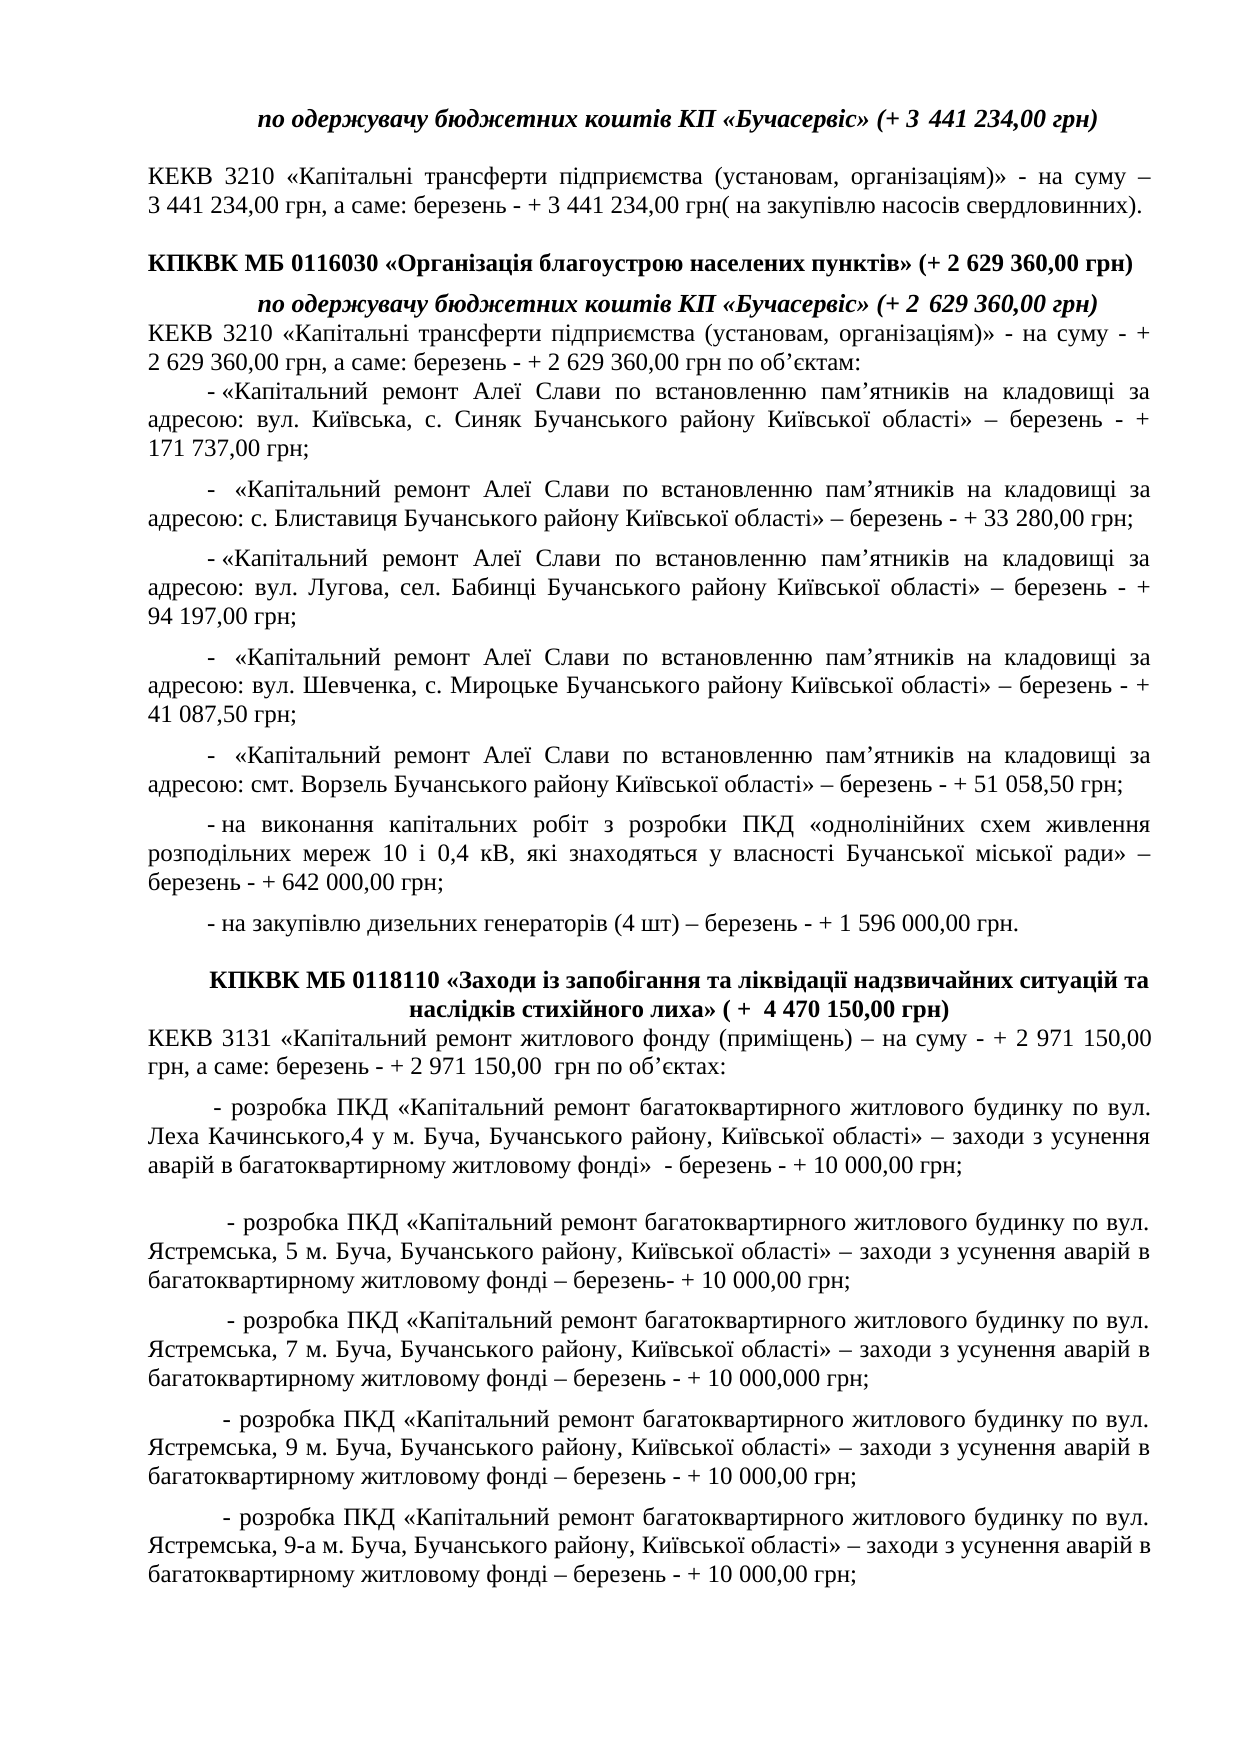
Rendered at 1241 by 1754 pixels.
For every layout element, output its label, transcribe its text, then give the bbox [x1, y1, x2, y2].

text КЕКВ 3210 «Капітальні трансферти підприємства (установам, організаціям)» - на суму - + 2 629 360,00 грн, а саме: березень - + 2 629 360,00 грн по об’єктам: [148, 318, 1152, 376]
list на виконання капітальних робіт з розробки ПКД «однолінійних схем живлення розподільних мереж 10 і 0,4 кВ, які знаходяться у власності Бучанської міської ради» – березень - + 642 000,00 грн; [148, 809, 1152, 896]
list «Капітальний ремонт Алеї Слави по встановленню пам’ятників на кладовищі за адресою: вул. Шевченка, с. Мироцьке Бучанського району Київської області» – березень - + 41 087,50 грн; [148, 642, 1152, 728]
list на закупівлю дизельних генераторів (4 шт) – березень - + 1 596 000,00 грн. [148, 908, 1152, 936]
text КЕКВ 3131 «Капітальний ремонт житлового фонду (приміщень) – на суму - + 2 971 150,00 грн, а саме: березень - + 2 971 150,00 грн по об’єктах: [148, 1023, 1152, 1080]
text КПКВК МБ 0116030 «Організація благоустрою населених пунктів» (+ 2 629 360,00 грн) [148, 248, 1152, 276]
list «Капітальний ремонт Алеї Слави по встановленню пам’ятників на кладовищі за адресою: вул. Лугова, сел. Бабинці Бучанського району Київської області» – березень - + 94 197,00 грн; [148, 543, 1152, 630]
text по одержувачу бюджетних коштів КП «Бучасервіс» (+ 2 629 360,00 грн) [148, 288, 1152, 318]
text - розробка ПКД «Капітальний ремонт багатоквартирного житлового будинку по вул. Ястремська, 5 м. Буча, Бучанського району, Київської області» – заходи з усунення аварій в багатоквартирному житловому фонді – березень- + 10 000,00 грн; [148, 1207, 1152, 1293]
text КПКВК МБ 0118110 «Заходи із запобігання та ліквідації надзвичайних ситуацій та наслідків стихійного лиха» ( + 4 470 150,00 грн) [207, 965, 1152, 1023]
list «Капітальний ремонт Алеї Слави по встановленню пам’ятників на кладовищі за адресою: с. Блиставиця Бучанського району Київської області» – березень - + 33 280,00 грн; [148, 474, 1152, 532]
text по одержувачу бюджетних коштів КП «Бучасервіс» (+ 3 441 234,00 грн) [148, 103, 1152, 133]
text КЕКВ 3210 «Капітальні трансферти підприємства (установам, організаціям)» - на суму – 3 441 234,00 грн, а саме: березень - + 3 441 234,00 грн( на закупівлю насосів свердловинних). [148, 161, 1152, 219]
text - розробка ПКД «Капітальний ремонт багатоквартирного житлового будинку по вул. Леха Качинського,4 у м. Буча, Бучанського району, Київської області» – заходи з усунення аварій в багатоквартирному житловому фонді» - березень - + 10 000,00 грн; [148, 1092, 1152, 1178]
text - розробка ПКД «Капітальний ремонт багатоквартирного житлового будинку по вул. Ястремська, 9 м. Буча, Бучанського району, Київської області» – заходи з усунення аварій в багатоквартирному житловому фонді – березень - + 10 000,00 грн; [148, 1404, 1152, 1490]
list «Капітальний ремонт Алеї Слави по встановленню пам’ятників на кладовищі за адресою: смт. Ворзель Бучанського району Київської області» – березень - + 51 058,50 грн; [148, 740, 1152, 797]
text - розробка ПКД «Капітальний ремонт багатоквартирного житлового будинку по вул. Ястремська, 7 м. Буча, Бучанського району, Київської області» – заходи з усунення аварій в багатоквартирному житловому фонді – березень - + 10 000,000 грн; [148, 1305, 1152, 1392]
list «Капітальний ремонт Алеї Слави по встановленню пам’ятників на кладовищі за адресою: вул. Київська, с. Синяк Бучанського району Київської області» – березень - + 171 737,00 грн; [148, 376, 1152, 462]
text - розробка ПКД «Капітальний ремонт багатоквартирного житлового будинку по вул. Ястремська, 9-а м. Буча, Бучанського району, Київської області» – заходи з усунення аварій в багатоквартирному житловому фонді – березень - + 10 000,00 грн; [148, 1502, 1152, 1588]
